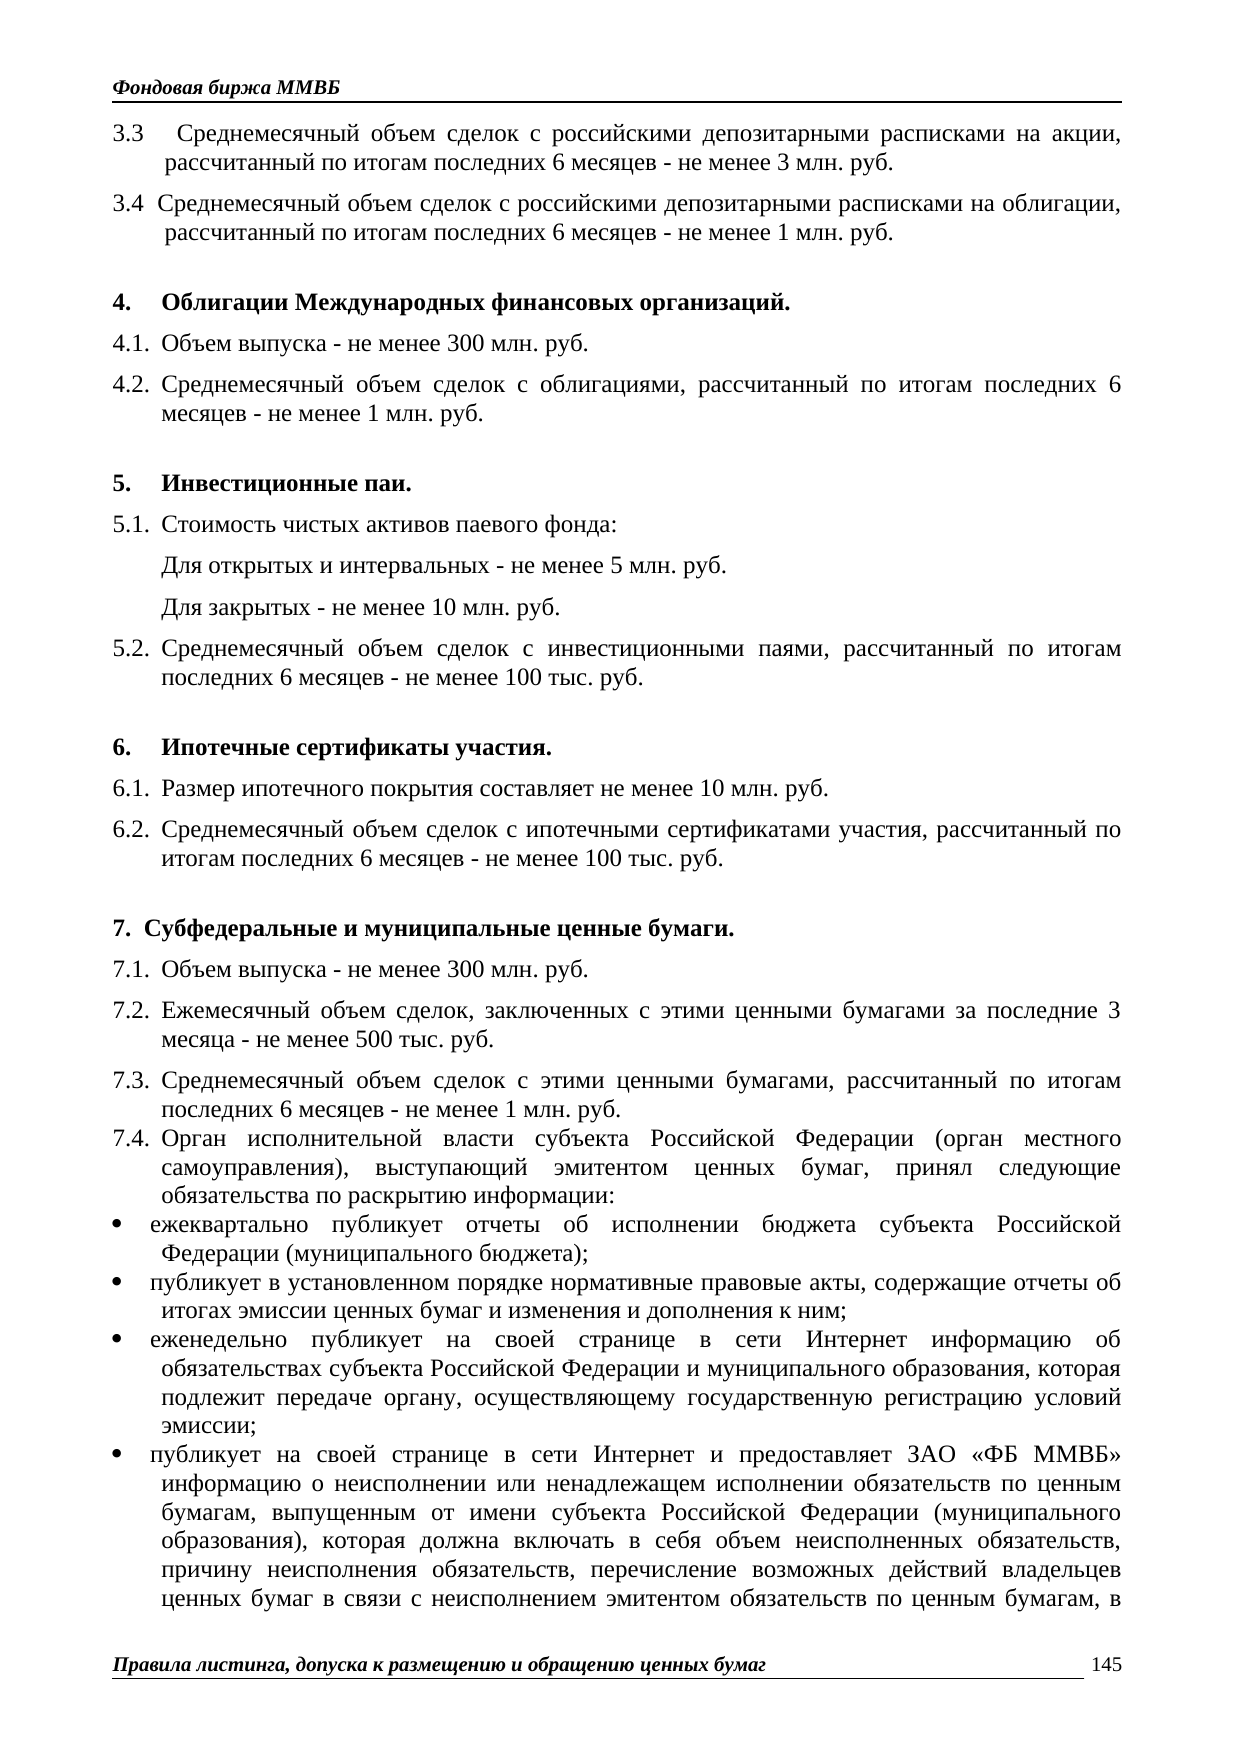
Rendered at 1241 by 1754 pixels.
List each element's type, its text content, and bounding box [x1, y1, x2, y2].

list еженедельно публикует на своей странице в сети Интернет информацию об обязательствах субъекта Российской Федерации и муниципального образования, которая подлежит передаче органу, осуществляющему государственную регистрацию условий эмиссии; [112, 1324, 1122, 1439]
text 7.2. Ежемесячный объем сделок, заключенных с этими ценными бумагами за последние 3 месяца - не менее 500 тыс. руб. [112, 996, 1122, 1053]
text 7.3. Среднемесячный объем сделок с этими ценными бумагами, рассчитанный по итогам последних 6 месяцев - не менее 1 млн. руб. [112, 1066, 1122, 1123]
text 4.2. Среднемесячный объем сделок с облигациями, рассчитанный по итогам последних 6 месяцев - не менее 1 млн. руб. [112, 369, 1122, 427]
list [112, 1439, 1122, 1612]
list Среднемесячный объем сделок с российскими депозитарными расписками на облигации, рассчитанный по итогам последних 6 месяцев - не менее 1 млн. руб. [112, 188, 1122, 246]
text 5.2. Среднемесячный объем сделок с инвестиционными паями, рассчитанный по итогам последних 6 месяцев - не менее 100 тыс. руб. [112, 633, 1122, 691]
text 4.1. Объем выпуска - не менее 300 млн. руб. [112, 328, 1122, 357]
text 7.4. Орган исполнительной власти субъекта Российской Федерации (орган местного самоуправления), выступающий эмитентом ценных бумаг, принял следующие обязательства по раскрытию информации: [112, 1123, 1122, 1209]
text Для закрытых - не менее 10 млн. руб. [161, 592, 1122, 621]
text 7. Субфедеральные и муниципальные ценные бумаги. [112, 913, 1122, 942]
text 5.1. Стоимость чистых активов паевого фонда: [112, 509, 1122, 538]
text 7.1. Объем выпуска - не менее 300 млн. руб. [112, 954, 1122, 983]
text 6.2. Среднемесячный объем сделок с ипотечными сертификатами участия, рассчитанный по итогам последних 6 месяцев - не менее 100 тыс. руб. [112, 814, 1122, 872]
text 6.1. Размер ипотечного покрытия составляет не менее 10 млн. руб. [112, 773, 1122, 802]
list публикует в установленном порядке нормативные правовые акты, содержащие отчеты об итогах эмиссии ценных бумаг и изменения и дополнения к ним; [112, 1267, 1122, 1324]
text 5. Инвестиционные паи. [112, 468, 1122, 497]
text 6. Ипотечные сертификаты участия. [112, 732, 1122, 761]
text Для открытых и интервальных - не менее 5 млн. руб. [161, 551, 1122, 579]
text 3.3 Среднемесячный объем сделок с российскими депозитарными расписками на акции, рассчитанный по итогам последних 6 месяцев - не менее 3 млн. руб. [112, 118, 1122, 176]
list Облигации Международных финансовых организаций. [112, 287, 1122, 316]
list ежеквартально публикует отчеты об исполнении бюджета субъекта Российской Федерации (муниципального бюджета); [112, 1209, 1122, 1267]
